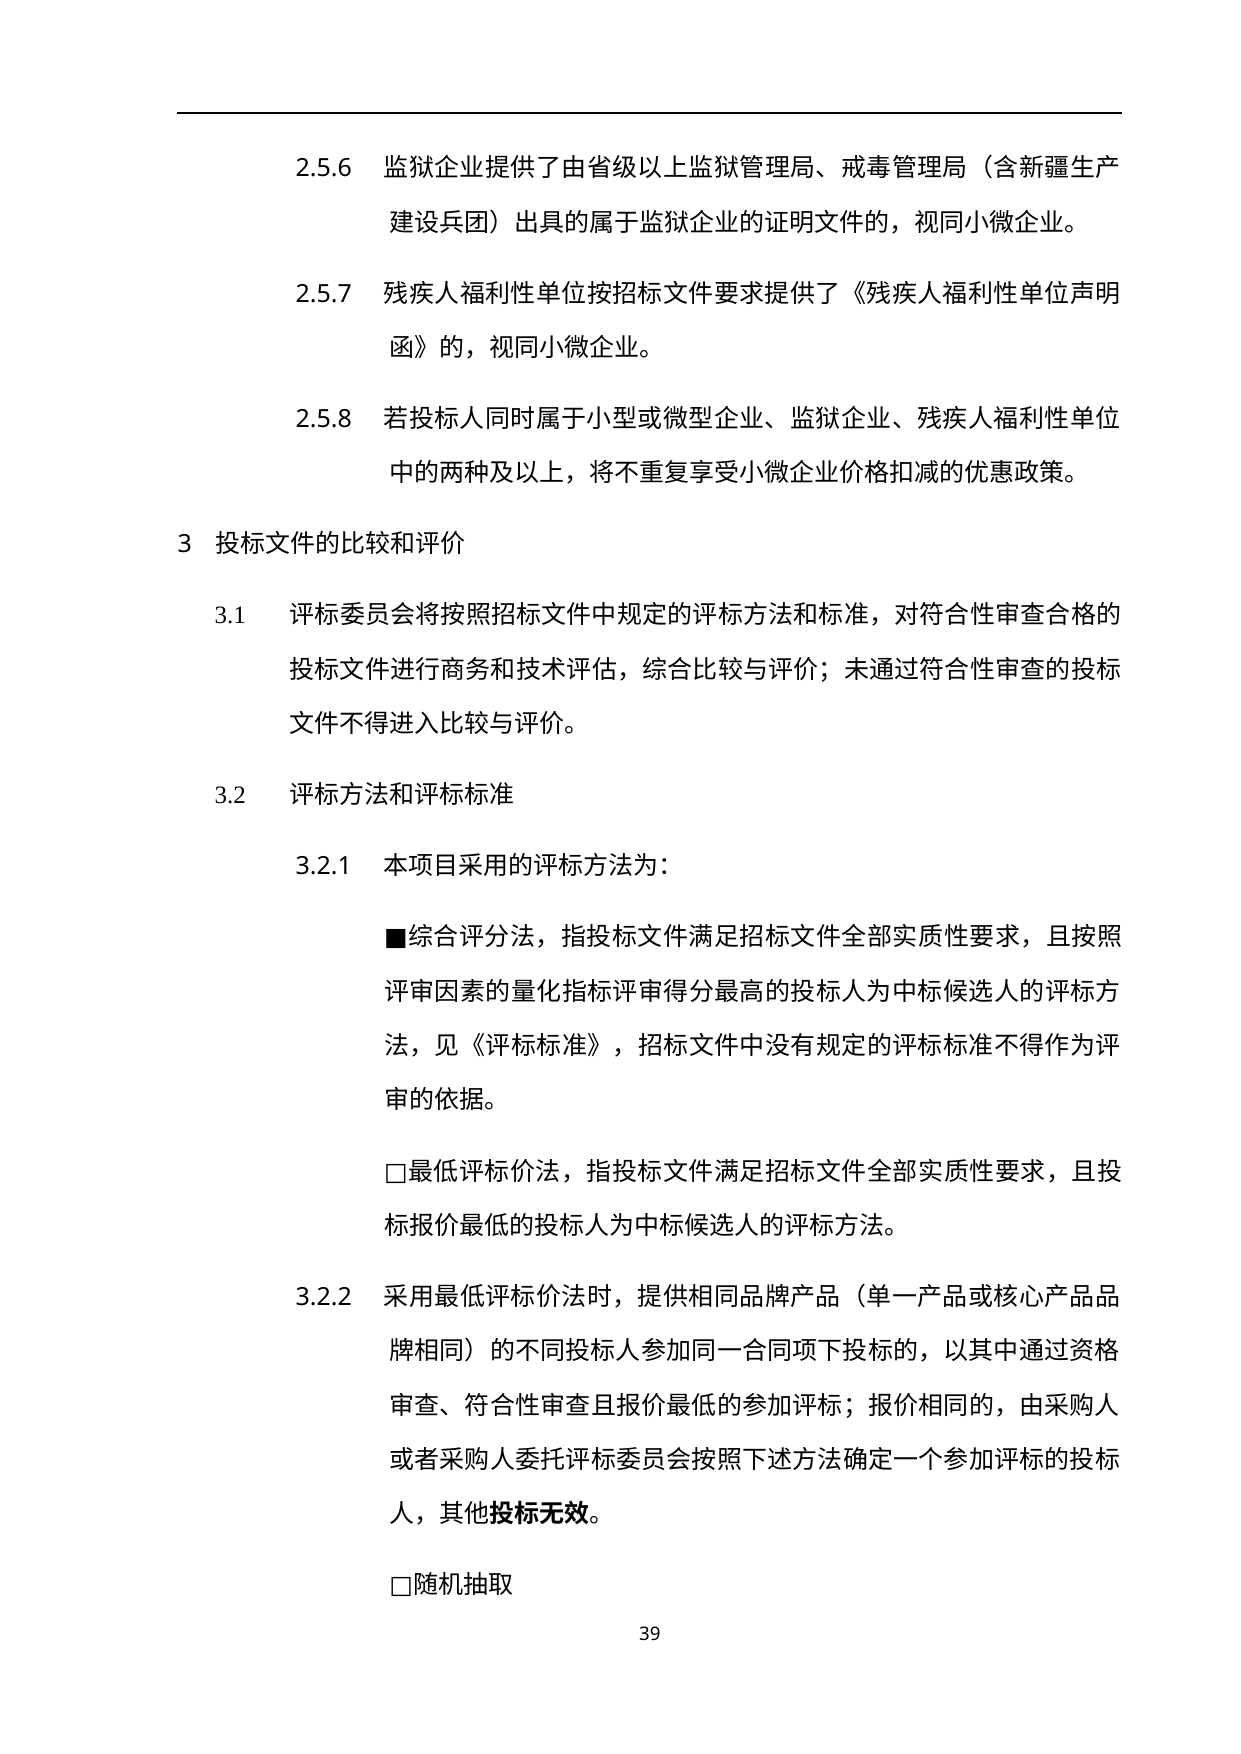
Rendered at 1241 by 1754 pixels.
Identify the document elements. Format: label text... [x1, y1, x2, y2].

list 本项目采用的评标方法为： [295, 846, 1122, 882]
list 评标方法和评标标准 [214, 775, 1122, 811]
list 残疾人福利性单位按招标文件要求提供了《残疾人福利性单位声明函》的，视同小微企业。 [295, 273, 1122, 364]
text □随机抽取 [389, 1565, 1122, 1601]
list 采用最低评标价法时，提供相同品牌产品（单一产品或核心产品品牌相同）的不同投标人参加同一合同项下投标的，以其中通过资格审查、符合性审查且报价最低的参加评标；报价相同的，由采购人或者采购人委托评标委员会按照下述方法确定一个参加评标的投标人，其他投标无效。 [295, 1276, 1122, 1530]
text □最低评标价法，指投标文件满足招标文件全部实质性要求，且投标报价最低的投标人为中标候选人的评标方法。 [384, 1151, 1122, 1242]
text ■综合评分法，指投标文件满足招标文件全部实质性要求，且按照评审因素的量化指标评审得分最高的投标人为中标候选人的评标方法，见《评标标准》，招标文件中没有规定的评标标准不得作为评审的依据。 [384, 917, 1122, 1116]
list 若投标人同时属于小型或微型企业、监狱企业、残疾人福利性单位中的两种及以上，将不重复享受小微企业价格扣减的优惠政策。 [295, 398, 1122, 489]
list 投标文件的比较和评价 [177, 524, 1122, 560]
list 评标委员会将按照招标文件中规定的评标方法和标准，对符合性审查合格的投标文件进行商务和技术评估，综合比较与评价；未通过符合性审查的投标文件不得进入比较与评价。 [214, 595, 1122, 740]
list 监狱企业提供了由省级以上监狱管理局、戒毒管理局（含新疆生产建设兵团）出具的属于监狱企业的证明文件的，视同小微企业。 [295, 148, 1122, 238]
